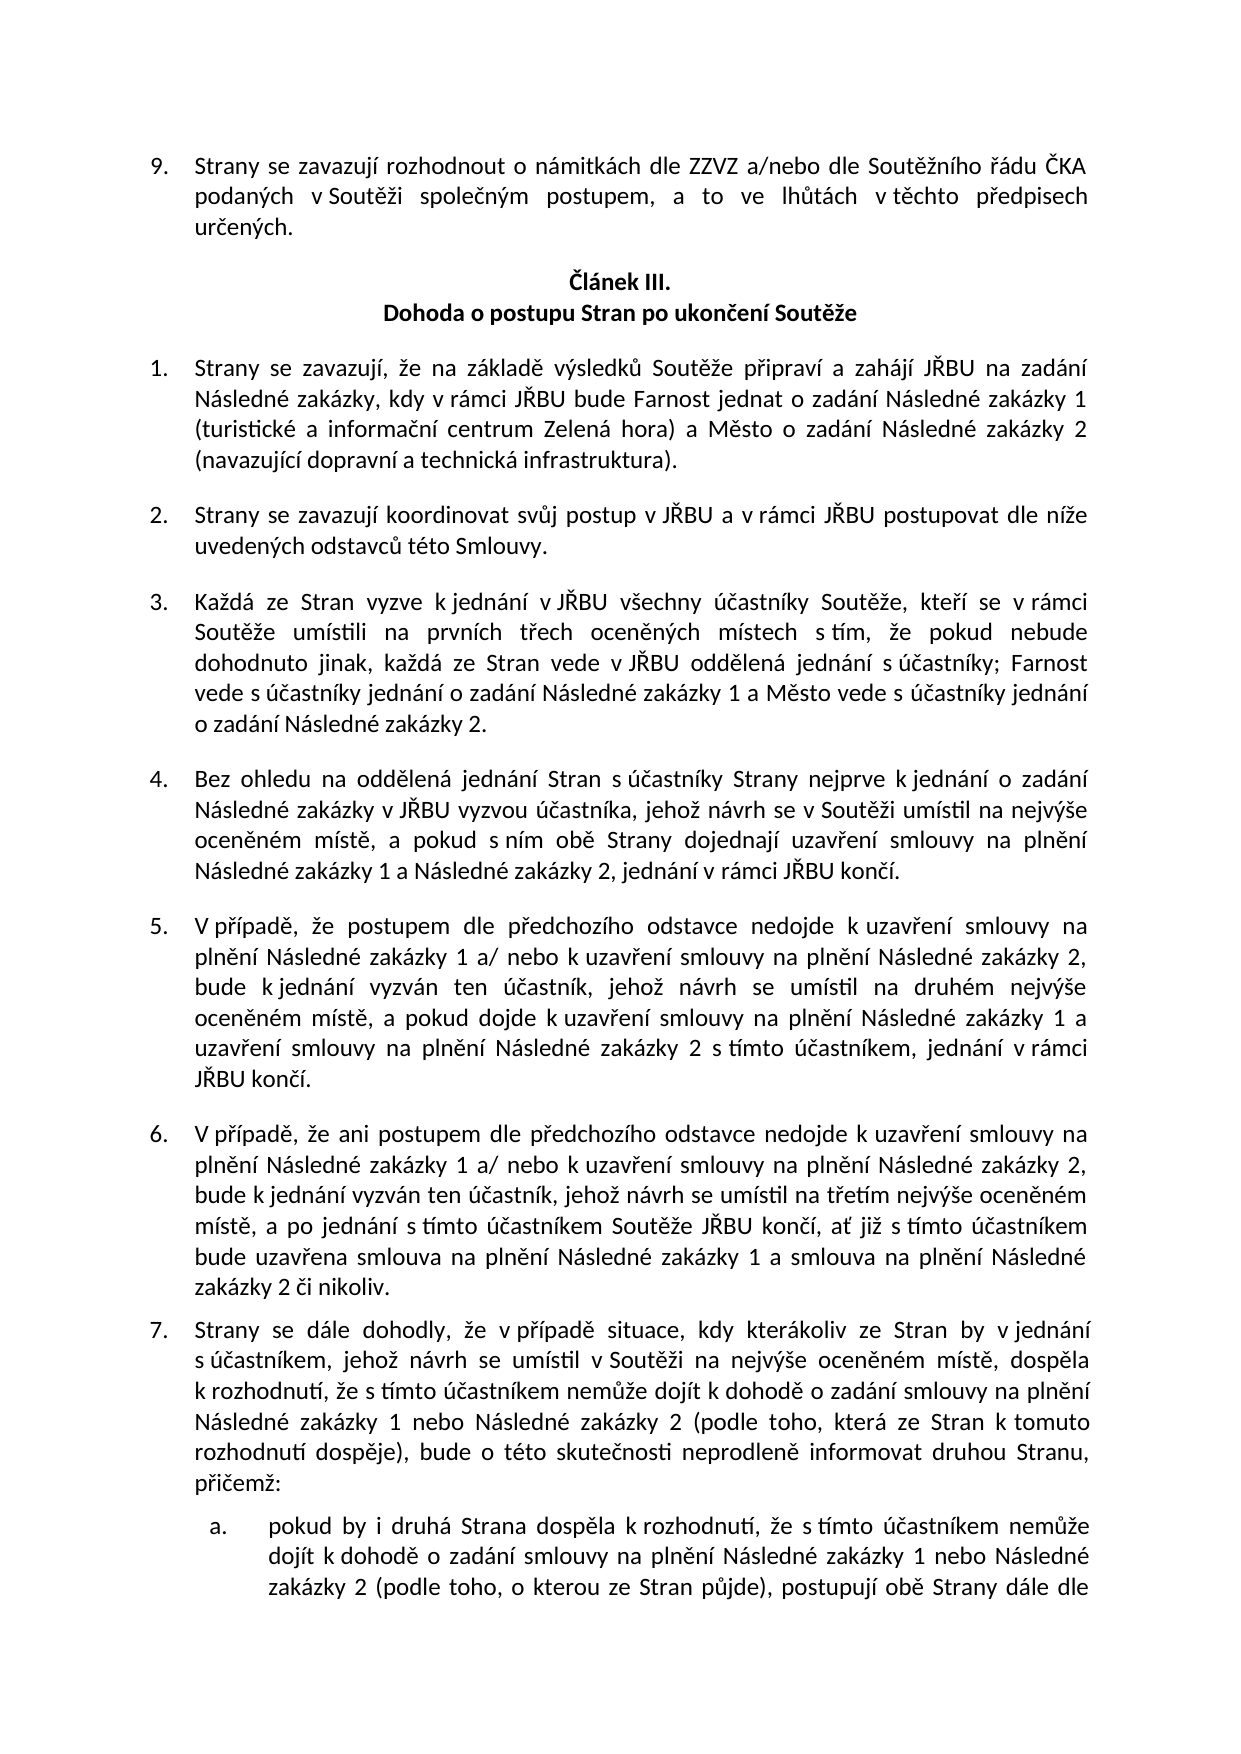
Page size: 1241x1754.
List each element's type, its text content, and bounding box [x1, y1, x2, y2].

list Každá ze Stran vyzve k jednání v JŘBU všechny účastníky Soutěže, kteří se v rámci Soutěže umístili na prvních třech oceněných místech s tím, že pokud nebude dohodnuto jinak, každá ze Stran vede v JŘBU oddělená jednání s účastníky; Farnost vede s účastníky jednání o zadání Následné zakázky 1 a Město vede s účastníky jednání o zadání Následné zakázky 2. [149, 586, 1088, 738]
list V případě, že ani postupem dle předchozího odstavce nedojde k uzavření smlouvy na plnění Následné zakázky 1 a/ nebo k uzavření smlouvy na plnění Následné zakázky 2, bude k jednání vyzván ten účastník, jehož návrh se umístil na třetím nejvýše oceněném místě, a po jednání s tímto účastníkem Soutěže JŘBU končí, ať již s tímto účastníkem bude uzavřena smlouva na plnění Následné zakázky 1 a smlouva na plnění Následné zakázky 2 či nikoliv. [149, 1118, 1088, 1302]
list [209, 1510, 1090, 1601]
text 9. Strany se zavazují rozhodnout o námitkách dle ZZVZ a/nebo dle Soutěžního řádu ČKA podaných v Soutěži společným postupem, a to ve lhůtách v těchto předpisech určených. [150, 150, 1088, 242]
text Dohoda o postupu Stran po ukončení Soutěže [150, 297, 1090, 328]
list Bez ohledu na oddělená jednání Stran s účastníky Strany nejprve k jednání o zadání Následné zakázky v JŘBU vyzvou účastníka, jehož návrh se v Soutěži umístil na nejvýše oceněném místě, a pokud s ním obě Strany dojednají uzavření smlouvy na plnění Následné zakázky 1 a Následné zakázky 2, jednání v rámci JŘBU končí. [149, 763, 1088, 885]
list Strany se dále dohodly, že v případě situace, kdy kterákoliv ze Stran by v jednání s účastníkem, jehož návrh se umístil v Soutěži na nejvýše oceněném místě, dospěla k rozhodnutí, že s tímto účastníkem nemůže dojít k dohodě o zadání smlouvy na plnění Následné zakázky 1 nebo Následné zakázky 2 (podle toho, která ze Stran k tomuto rozhodnutí dospěje), bude o této skutečnosti neprodleně informovat druhou Stranu, přičemž: [149, 1314, 1090, 1497]
list Strany se zavazují, že na základě výsledků Soutěže připraví a zahájí JŘBU na zadání Následné zakázky, kdy v rámci JŘBU bude Farnost jednat o zadání Následné zakázky 1 (turistické a informační centrum Zelená hora) a Město o zadání Následné zakázky 2 (navazující dopravní a technická infrastruktura). [149, 353, 1088, 475]
list Strany se zavazují koordinovat svůj postup v JŘBU a v rámci JŘBU postupovat dle níže uvedených odstavců této Smlouvy. [149, 500, 1088, 561]
list V případě, že postupem dle předchozího odstavce nedojde k uzavření smlouvy na plnění Následné zakázky 1 a/ nebo k uzavření smlouvy na plnění Následné zakázky 2, bude k jednání vyzván ten účastník, jehož návrh se umístil na druhém nejvýše oceněném místě, a pokud dojde k uzavření smlouvy na plnění Následné zakázky 1 a uzavření smlouvy na plnění Následné zakázky 2 s tímto účastníkem, jednání v rámci JŘBU končí. [149, 910, 1088, 1093]
text Článek III. [150, 267, 1090, 297]
